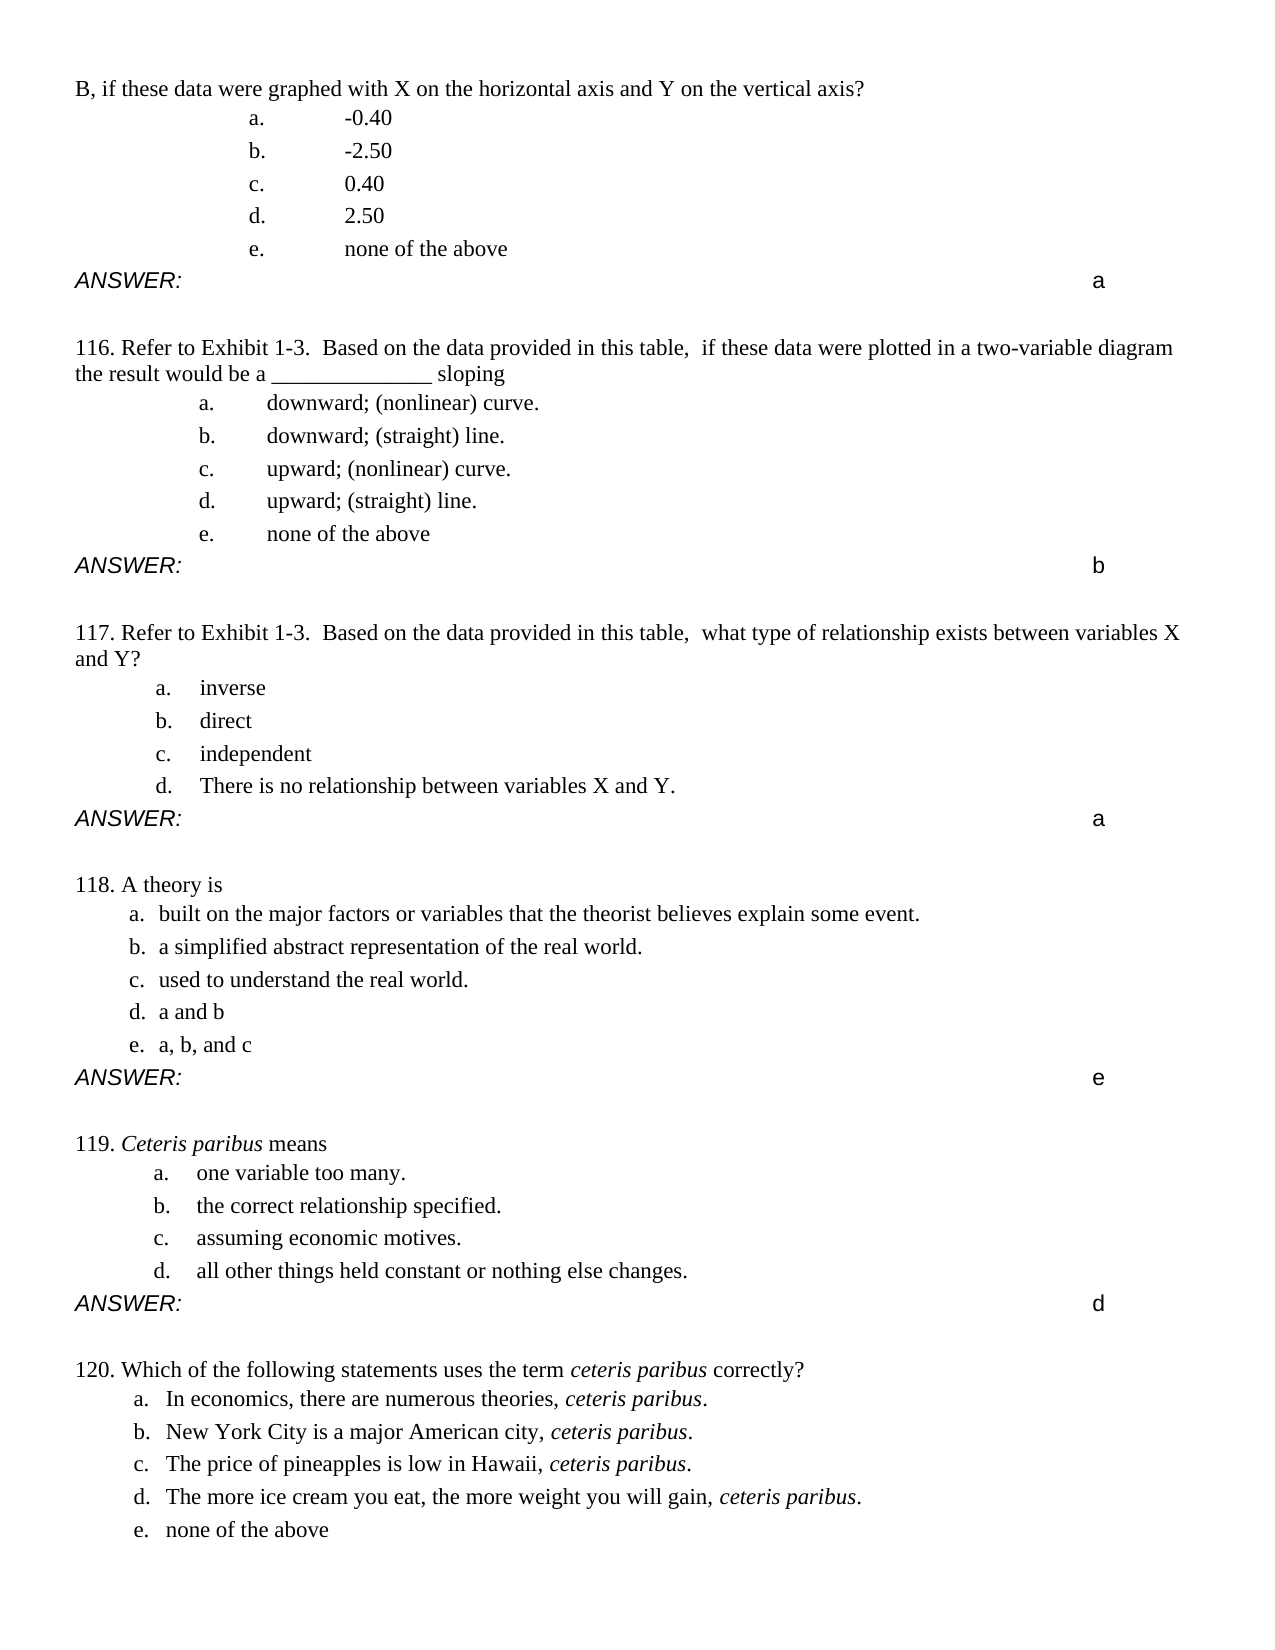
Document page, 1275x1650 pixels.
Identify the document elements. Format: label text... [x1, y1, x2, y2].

table_header 119. Ceteris paribus means [75, 1156, 1200, 1319]
table_header 117. Refer to Exhibit 1-3. Based on the data provided in this table, what type of relationship exists between variables X and Y? [75, 671, 1200, 834]
table_header 116. Refer to Exhibit 1-3. Based on the data provided in this table, if these data were plotted in a two-variable diagram the result would be a ______________ sloping [75, 386, 1200, 582]
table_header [75, 1382, 1200, 1545]
table_header 118. A theory is [75, 897, 1200, 1093]
table_header 115. Refer to Exhibit 1-3. According to the data provided in this table, what is the slope of the line between points A and B, if these data were graphed with X on the horizontal axis and Y on the vertical axis? [75, 101, 1200, 297]
